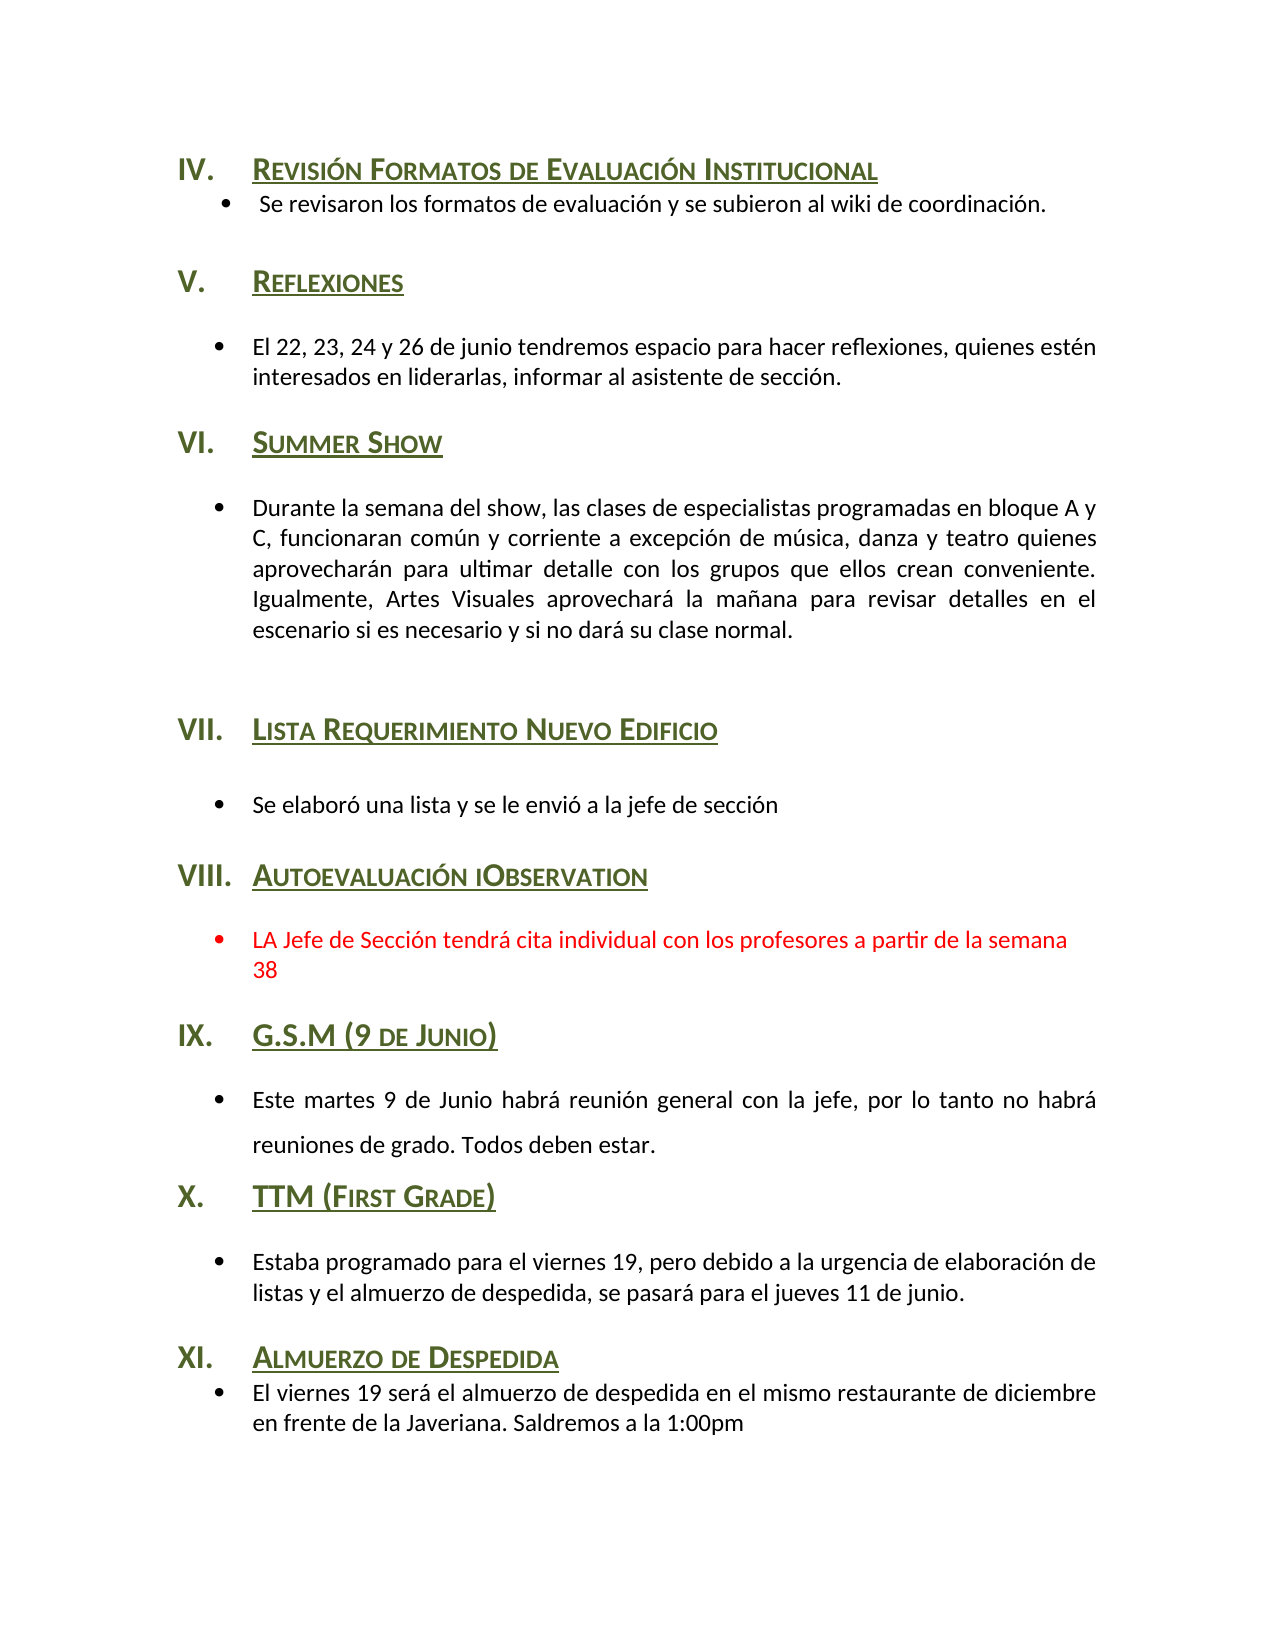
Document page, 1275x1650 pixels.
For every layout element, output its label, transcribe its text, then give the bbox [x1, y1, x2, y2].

list Durante la semana del show, las clases de especialistas programadas en bloque A y C, funcionaran común y corriente a excepción de música, danza y teatro quienes aprovecharán para ultimar detalle con los grupos que ellos crean conveniente. Igualmente, Artes Visuales aprovechará la mañana para revisar detalles en el escenario si es necesario y si no dará su clase normal. [215, 492, 1098, 644]
list Lista Requerimiento Nuevo Edificio [177, 708, 1098, 749]
list Se elaboró una lista y se le envió a la jefe de sección [215, 790, 1098, 820]
list LA Jefe de Sección tendrá cita individual con los profesores a partir de la semana 38 [215, 924, 1098, 985]
list Summer Show [177, 421, 1098, 461]
list Estaba programado para el viernes 19, pero debido a la urgencia de elaboración de listas y el almuerzo de despedida, se pasará para el jueves 11 de junio. [215, 1247, 1098, 1308]
list El viernes 19 será el almuerzo de despedida en el mismo restaurante de diciembre en frente de la Javeriana. Saldremos a la 1:00pm [215, 1377, 1098, 1438]
list Este martes 9 de Junio habrá reunión general con la jefe, por lo tanto no habrá reuniones de grado. Todos deben estar. [215, 1084, 1098, 1160]
list G.S.M (9 de Junio) [177, 1014, 1098, 1055]
list El 22, 23, 24 y 26 de junio tendremos espacio para hacer reflexiones, quienes estén interesados en liderarlas, informar al asistente de sección. [215, 331, 1098, 392]
list Almuerzo de Despedida [177, 1336, 1098, 1377]
list Reflexiones [177, 259, 1098, 300]
list Autoevaluación iObservation [177, 854, 1098, 894]
list Revisión Formatos de Evaluación Institucional [177, 148, 1098, 188]
list Se revisaron los formatos de evaluación y se subieron al wiki de coordinación. en liderarlas,nformar al asistente de seccira hacer reflexiones, quiens Juniobalance se va a hacer y entender al otro os pise, [222, 188, 1098, 219]
list TTM (First Grade) [177, 1175, 1098, 1216]
